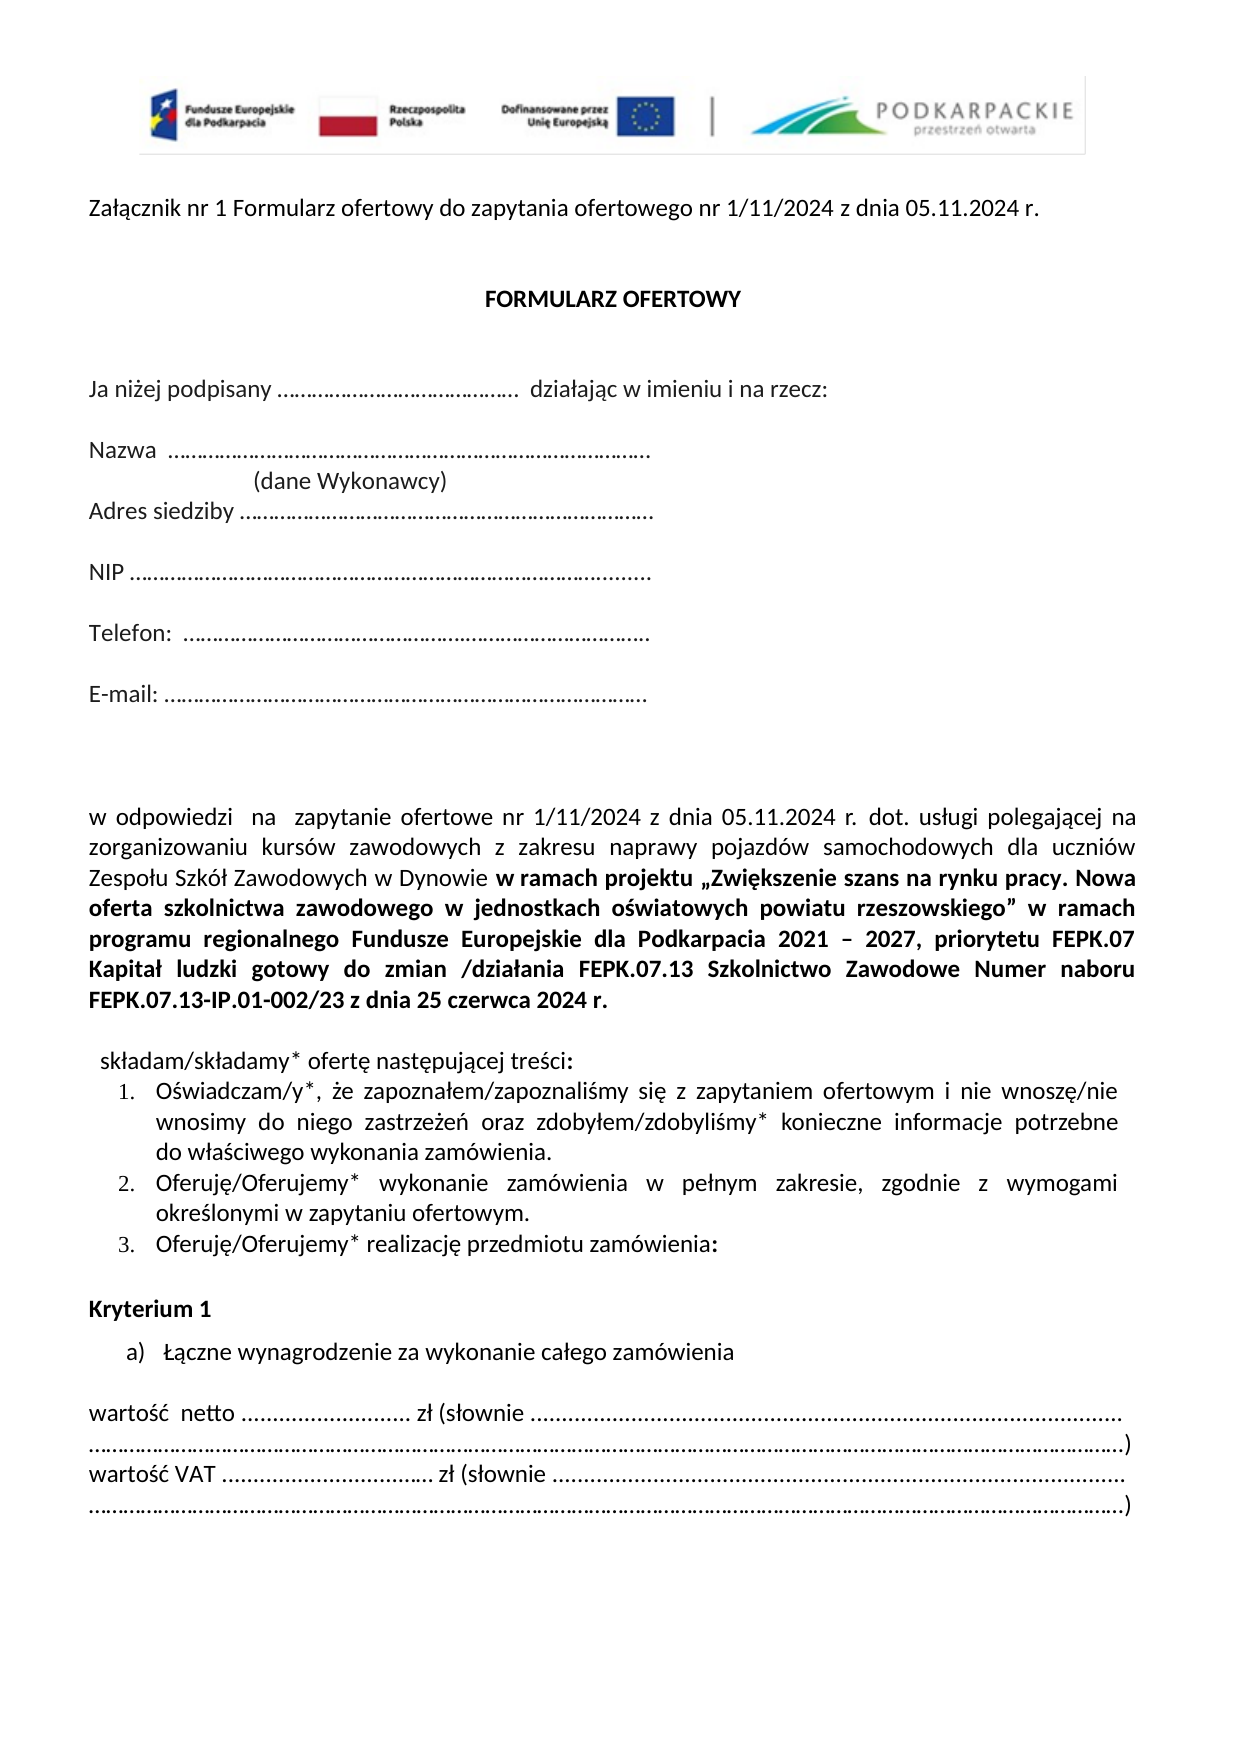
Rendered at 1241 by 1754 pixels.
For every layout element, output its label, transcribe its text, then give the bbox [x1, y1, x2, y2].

text FORMULARZ OFERTOWY [89, 283, 1137, 314]
text (dane Wykonawcy) [89, 465, 1137, 495]
picture [139, 76, 1087, 156]
text Telefon: ………………………………………….………………………….. [89, 617, 1137, 648]
text ………………………………………………………………………………………………………………………………………………………………) [89, 1489, 1137, 1519]
text Kryterium 1 [89, 1293, 1137, 1324]
text Załącznik nr 1 Formularz ofertowy do zapytania ofertowego nr 1/11/2024 z dnia 05.11.2024 r. [89, 192, 1137, 222]
list Oferuję/Oferujemy* wykonanie zamówienia w pełnym zakresie, zgodnie z wymogami określonymi w zapytaniu ofertowym. [118, 1167, 1119, 1228]
text E-mail: ………………………………………………………………………… [89, 678, 1111, 709]
list Oferuję/Oferujemy* realizację przedmiotu zamówienia: [118, 1228, 1119, 1258]
list Łączne wynagrodzenie za wykonanie całego zamówienia [126, 1336, 1137, 1367]
text wartość VAT ............................…… zł (słownie ........................................................................................... [89, 1458, 1137, 1489]
text Nazwa ………………………………………………………………………… [89, 434, 1137, 465]
text wartość netto ........................... zł (słownie .............................................................................................. [89, 1397, 1137, 1428]
text Ja niżej podpisany …………………………………… działając w imieniu i na rzecz: [89, 373, 1137, 404]
text składam/składamy* ofertę następującej treści: [89, 1045, 1137, 1075]
text NIP ………………………………………………………………………......... [89, 556, 1137, 587]
text w odpowiedzi na zapytanie ofertowe nr 1/11/2024 z dnia 05.11.2024 r. dot. usługi polegającej na zorganizowaniu kursów zawodowych z zakresu naprawy pojazdów samochodowych dla uczniów Zespołu Szkół Zawodowych w Dynowie w ramach projektu „Zwiększenie szans na rynku pracy. Nowa oferta szkolnictwa zawodowego w jednostkach oświatowych powiatu rzeszowskiego” w ramach programu regionalnego Fundusze Europejskie dla Podkarpacia 2021 – 2027, priorytetu FEPK.07 Kapitał ludzki gotowy do zmian /działania FEPK.07.13 Szkolnictwo Zawodowe Numer naboru FEPK.07.13-IP.01-002/23 z dnia 25 czerwca 2024 r. [89, 801, 1137, 1014]
list Oświadczam/y*, że zapoznałem/zapoznaliśmy się z zapytaniem ofertowym i nie wnoszę/nie wnosimy do niego zastrzeżeń oraz zdobyłem/zdobyliśmy* konieczne informacje potrzebne do właściwego wykonania zamówienia. [118, 1075, 1119, 1167]
text ………………………………………………………………………………………………………………………………………………………………) [89, 1428, 1137, 1458]
text Adres siedziby ……………………………………………………………… [89, 495, 1137, 526]
